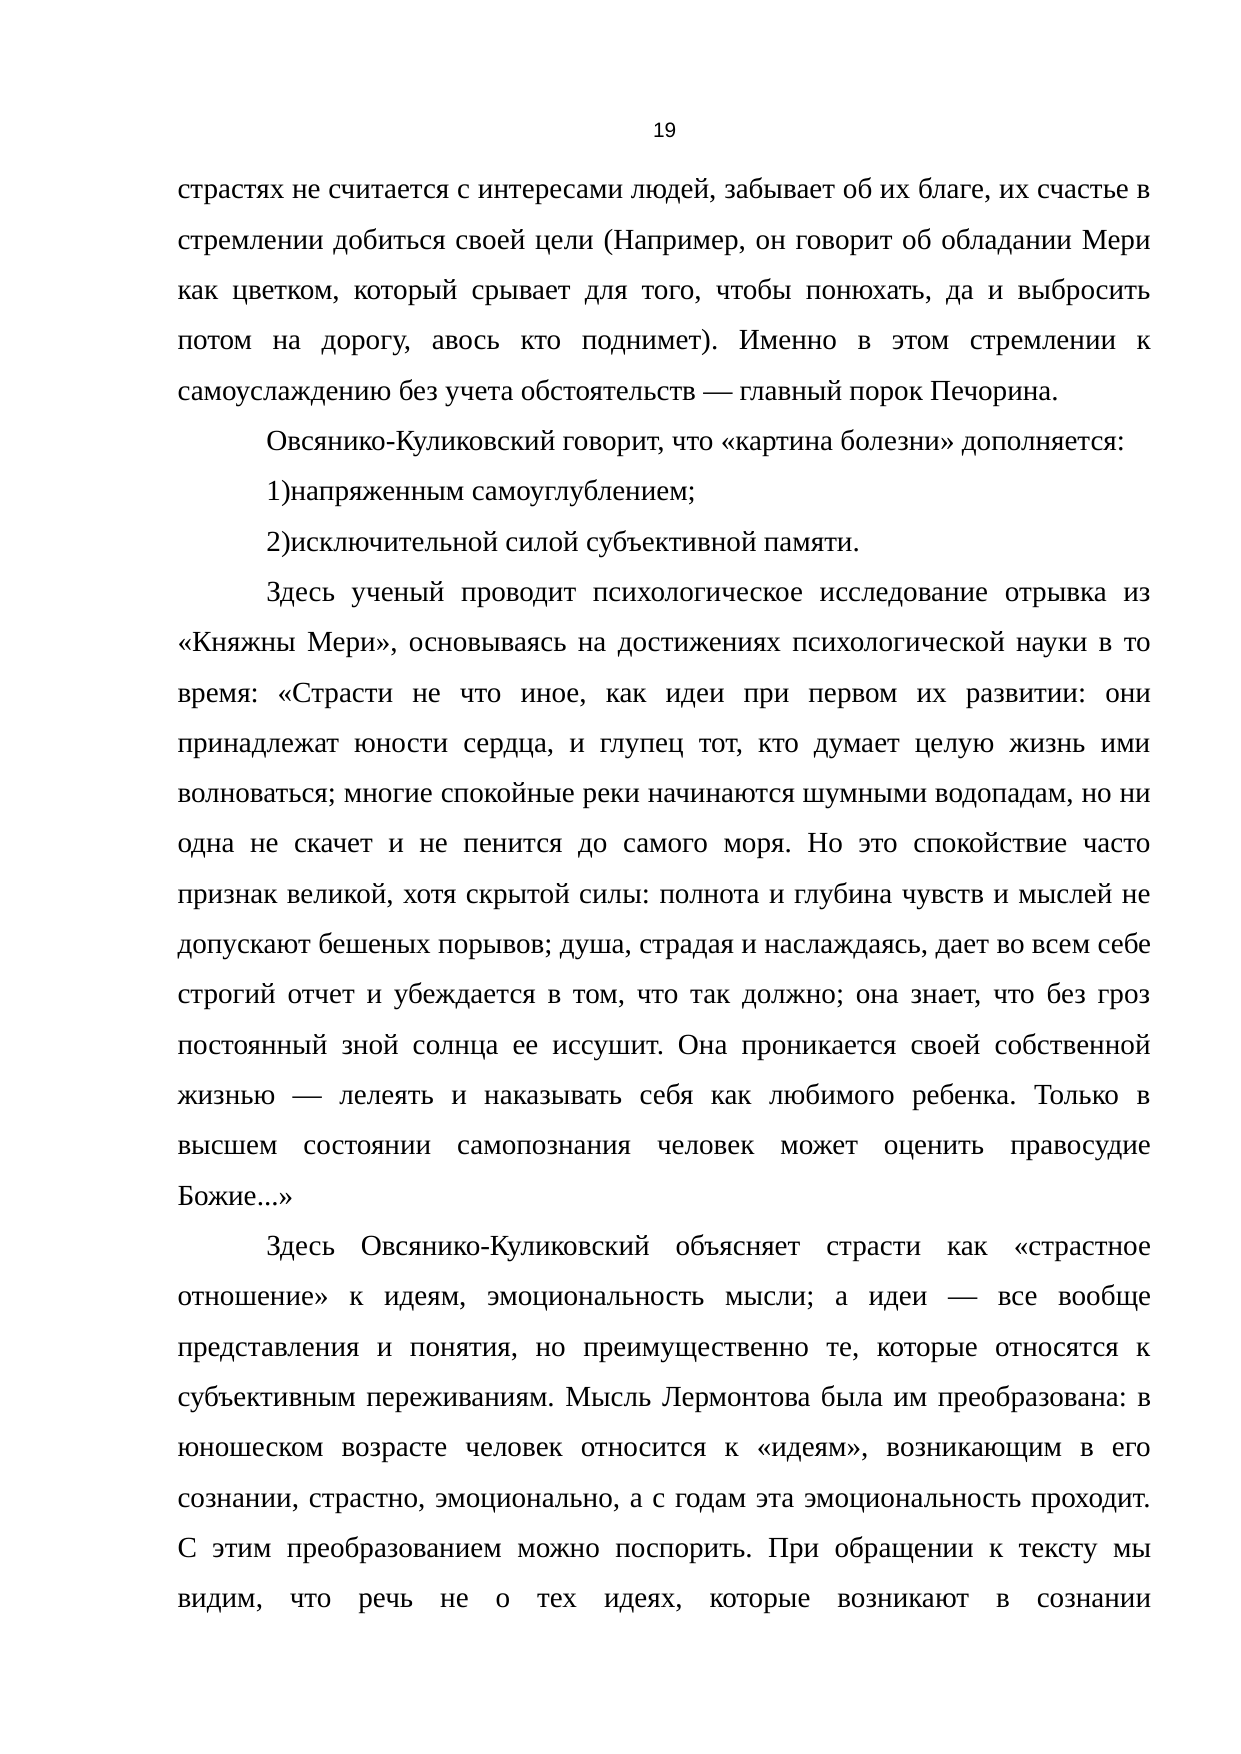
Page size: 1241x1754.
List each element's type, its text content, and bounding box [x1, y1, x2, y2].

text 2)исключительной силой субъективной памяти. [177, 524, 1152, 557]
text Овсянико-Куликовский говорит, что «картина болезни» дополняется: [177, 423, 1152, 457]
text Здесь ученый проводит психологическое исследование отрывка из «Княжны Мери», основываясь на достижениях психологической науки в то время: «Страсти не что иное, как идеи при первом их развитии: они принадлежат юности сердца, и глупец тот, кто думает целую жизнь ими волноваться; многие спокойные реки начинаются шумными водопадам, но ни одна не скачет и не пенится до самого моря. Но это спокойствие часто признак великой, хотя скрытой силы: полнота и глубина чувств и мыслей не допускают бешеных порывов; душа, страдая и наслаждаясь, дает во всем себе строгий отчет и убеждается в том, что так должно; она знает, что без гроз постоянный зной солнца ее иссушит. Она проникается своей собственной жизнью — лелеять и наказывать себя как любимого ребенка. Только в высшем состоянии самопознания человек может оценить правосудие Божие...» [177, 574, 1152, 1211]
text 1)напряженным самоуглублением; [177, 473, 1152, 507]
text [177, 1228, 1152, 1614]
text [177, 172, 1152, 406]
